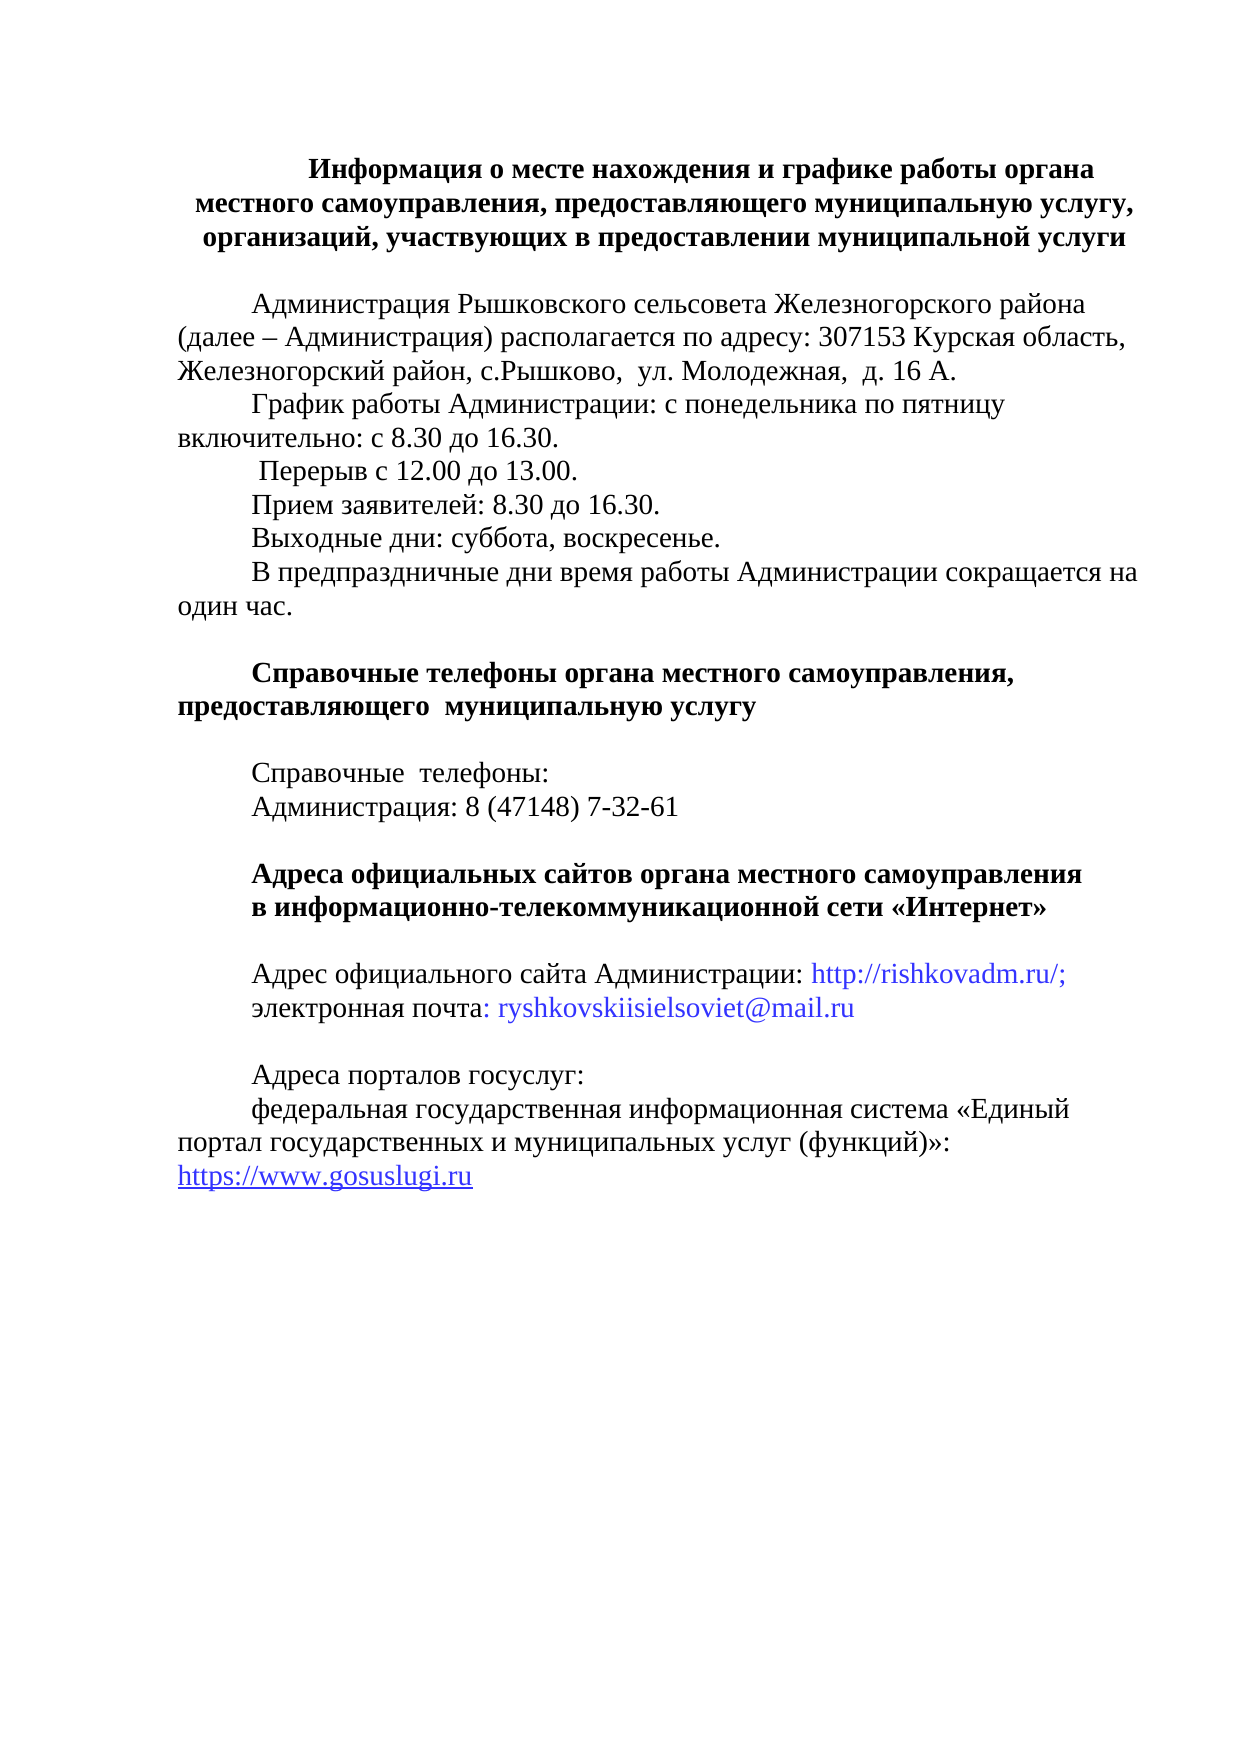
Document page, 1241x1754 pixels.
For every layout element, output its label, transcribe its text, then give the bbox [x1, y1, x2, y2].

text Адрес официального сайта Администрации: http://rishkovadm.ru/; [251, 957, 1152, 990]
text В предпраздничные дни время работы Администрации сокращается на один час. [177, 554, 1152, 621]
text Адреса официальных сайтов органа местного самоуправления [177, 856, 1152, 889]
text в информационно-телекоммуникационной сети «Интернет» [177, 889, 1152, 923]
text Адреса порталов госуслуг: [177, 1057, 1152, 1091]
text Администрация: 8 (47148) 7-32-61 [177, 789, 1152, 822]
text Прием заявителей: 8.30 до 16.30. [177, 487, 1152, 521]
text Выходные дни: суббота, воскресенье. [177, 521, 1152, 554]
text График работы Администрации: с понедельника по пятницу включительно: с 8.30 до 16.30. [177, 386, 1152, 453]
text Справочные телефоны: [177, 755, 1152, 789]
text Перерыв с 12.00 до 13.00. [177, 453, 1152, 487]
text электронная почта: ryshkovskiisielsoviet@mail.ru [177, 990, 1152, 1024]
text федеральная государственная информационная система «Единый портал государственных и муниципальных услуг (функций)»: https://www.gosuslugi.ru [177, 1091, 1152, 1191]
text Справочные телефоны органа местного самоуправления, предоставляющего муниципальную услугу [177, 655, 1152, 722]
text Администрация Рышковского сельсовета Железногорского района (далее – Администрация) располагается по адресу: 307153 Курская область, Железногорский район, с.Рышково, ул. Молодежная, д. 16 А. [177, 286, 1152, 386]
text Информация о месте нахождения и графике работы органа местного самоуправления, предоставляющего муниципальную услугу, организаций, участвующих в предоставлении муниципальной услуги [177, 152, 1152, 252]
